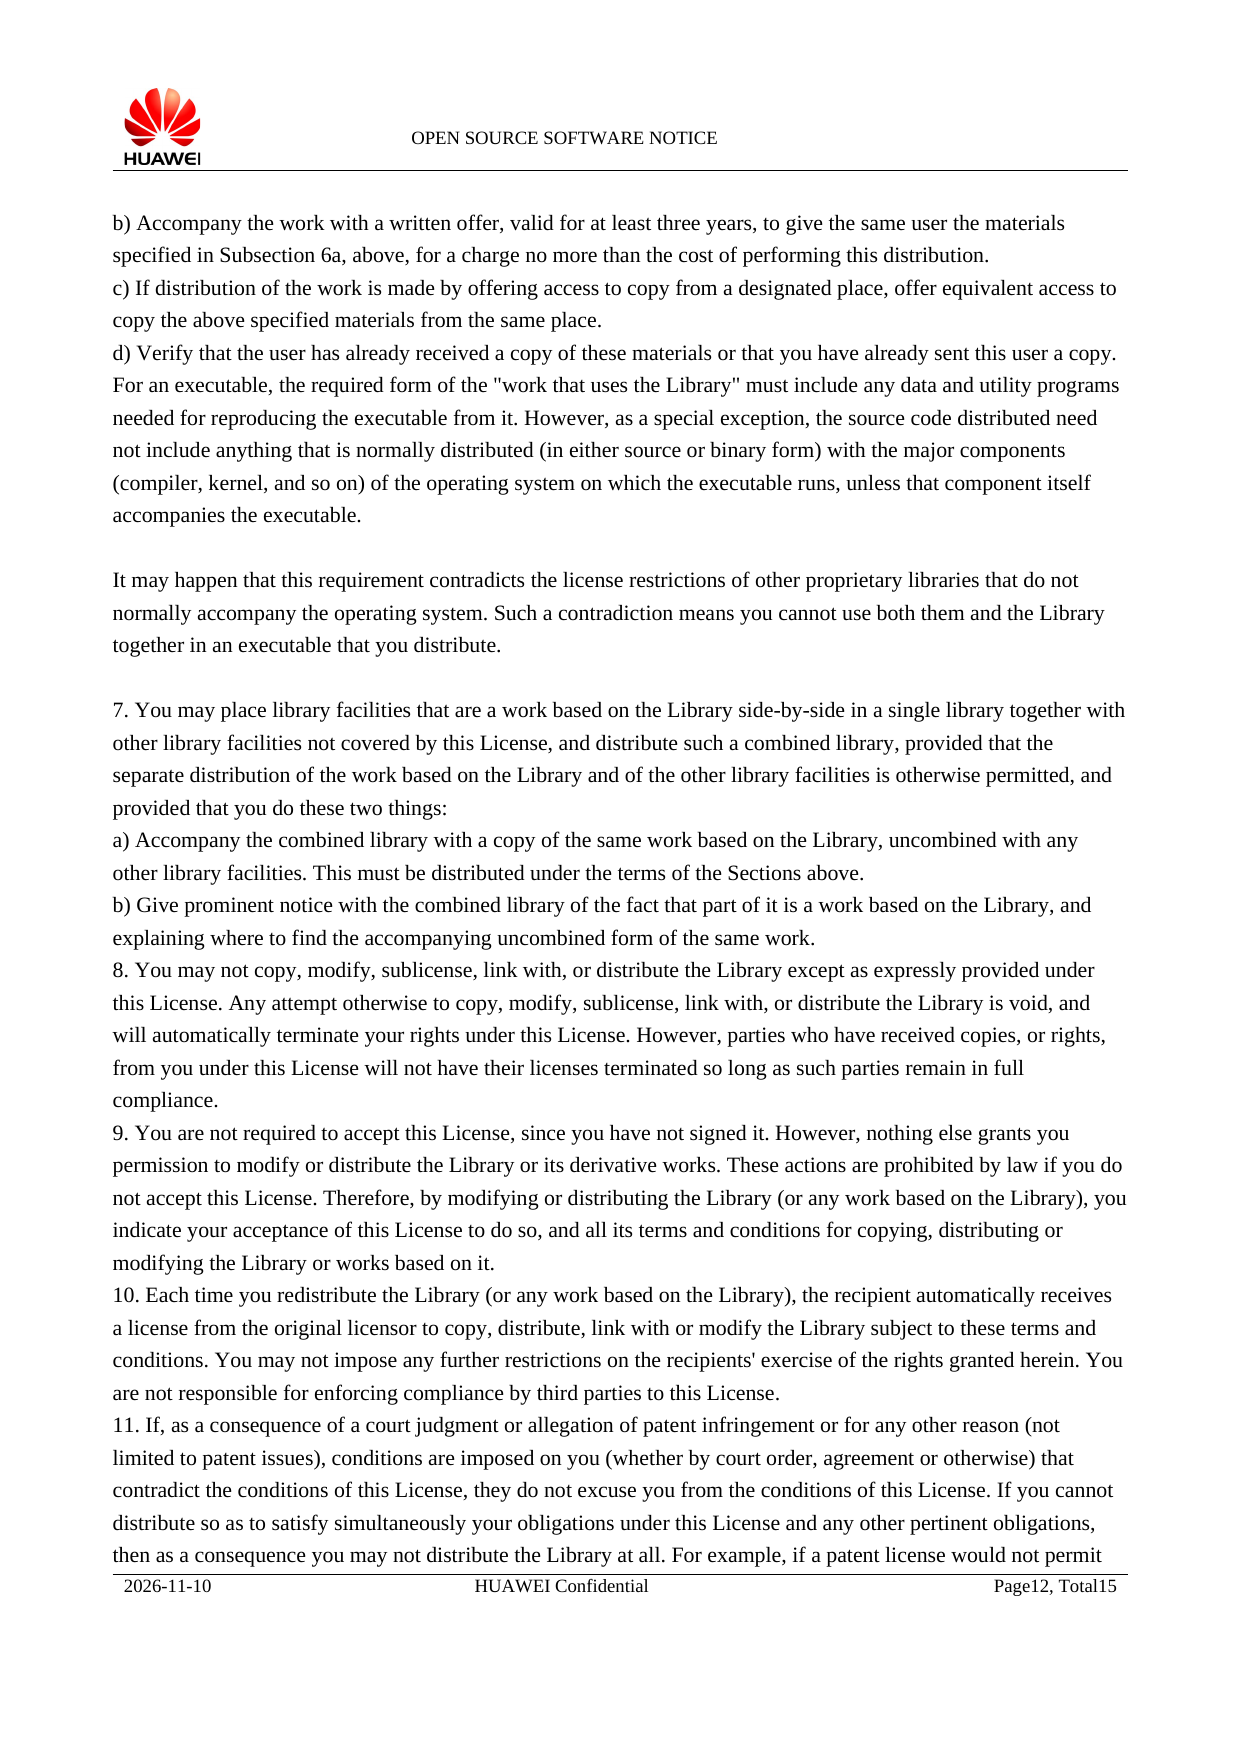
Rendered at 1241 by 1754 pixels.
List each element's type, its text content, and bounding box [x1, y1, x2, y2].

picture [124, 88, 201, 165]
